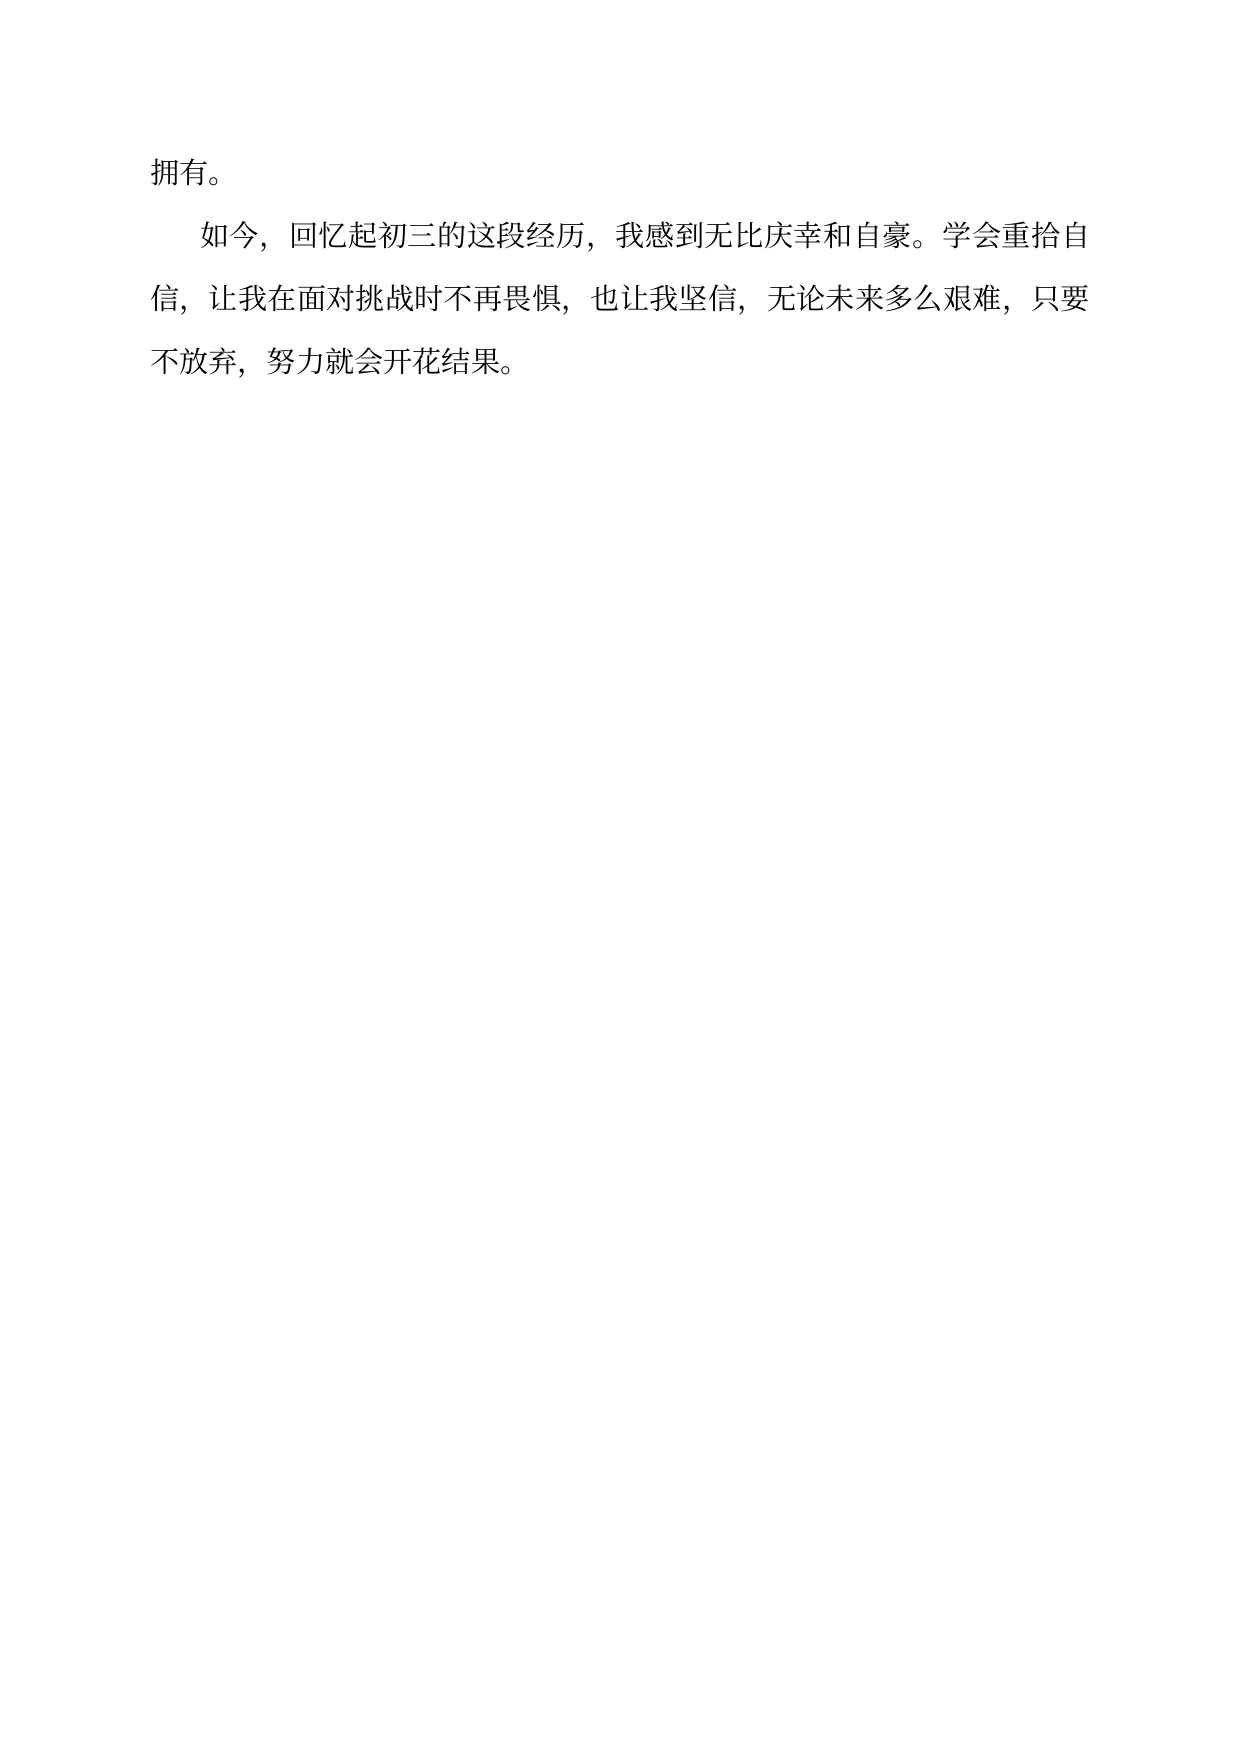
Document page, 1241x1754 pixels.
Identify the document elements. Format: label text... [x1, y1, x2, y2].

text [150, 150, 1090, 192]
text 如今，回忆起初三的这段经历，我感到无比庆幸和自豪。学会重拾自信，让我在面对挑战时不再畏惧，也让我坚信，无论未来多么艰难，只要不放弃，努力就会开花结果。 [150, 213, 1090, 380]
